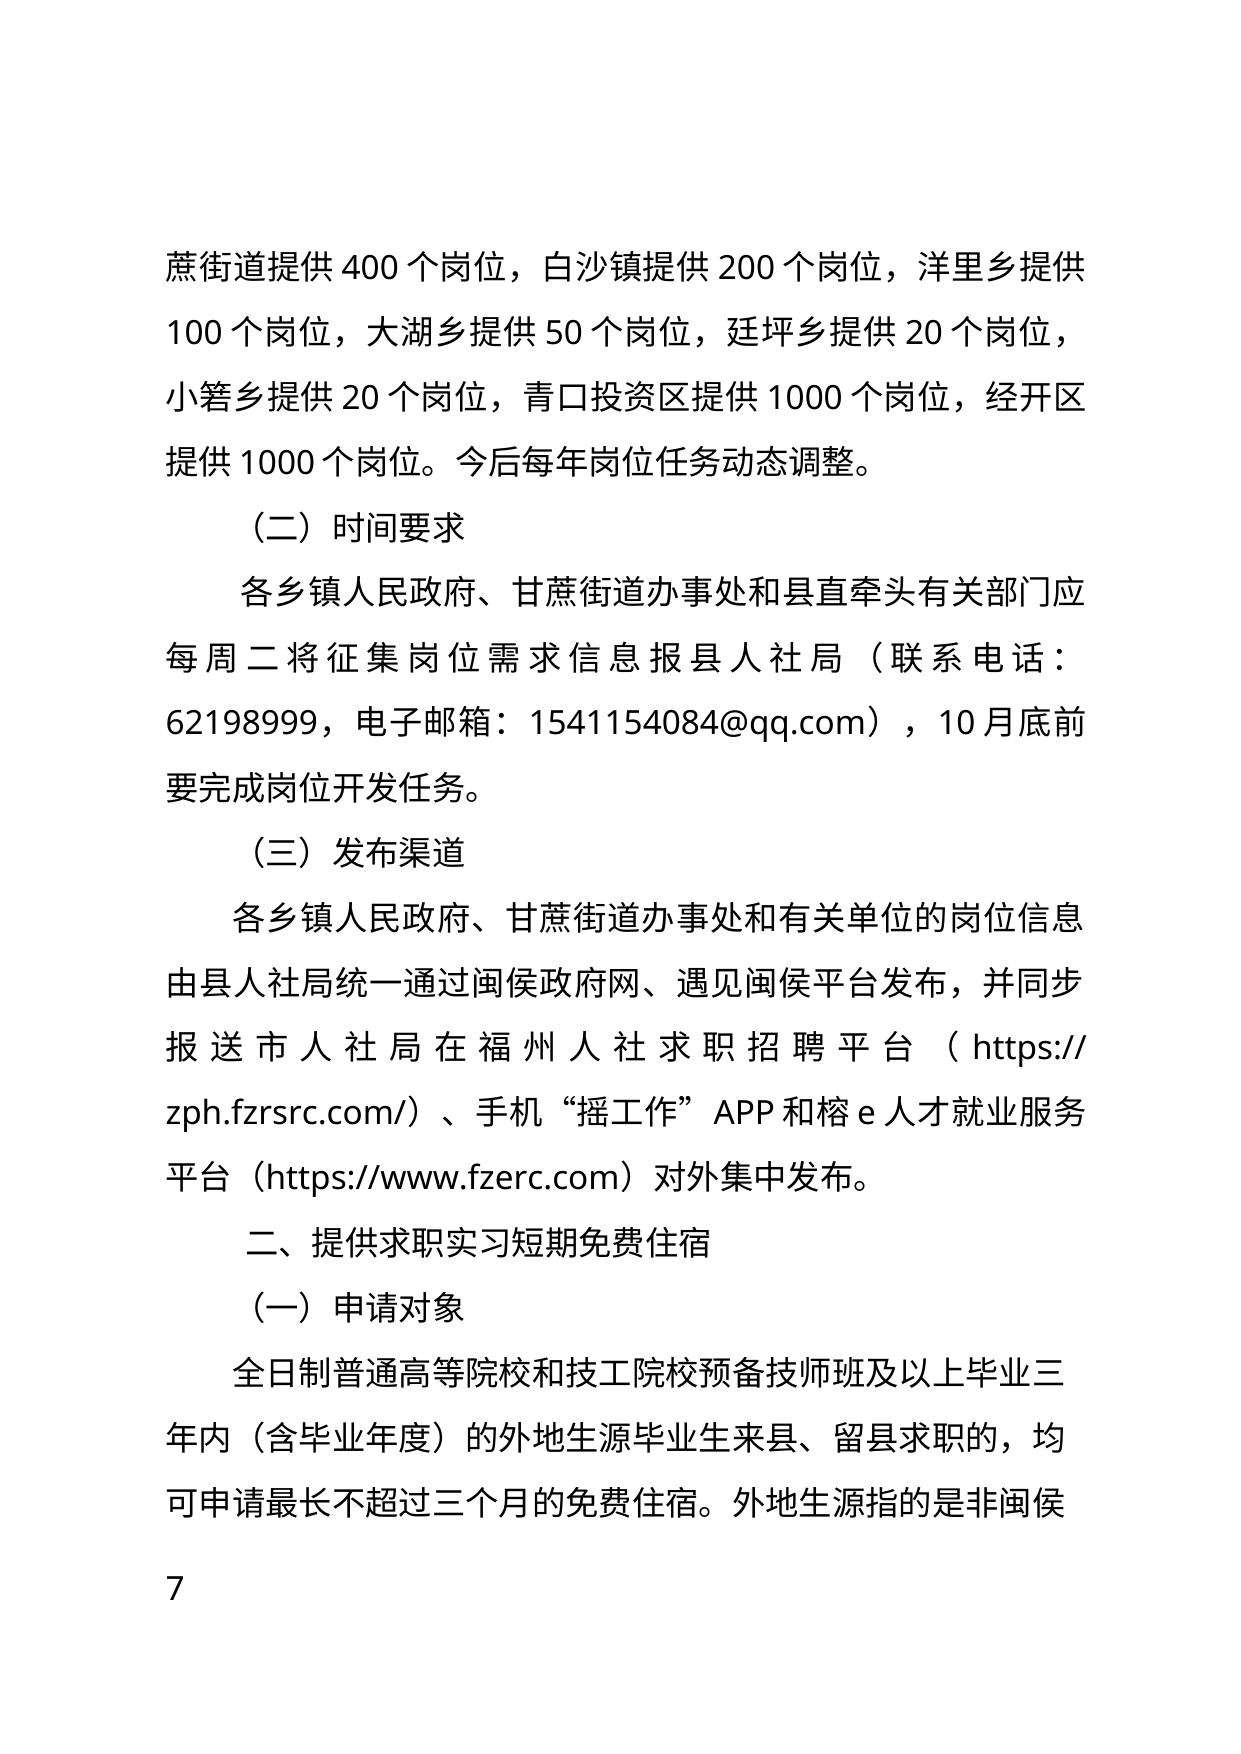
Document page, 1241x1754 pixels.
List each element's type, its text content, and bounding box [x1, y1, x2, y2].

text 二、提供求职实习短期免费住宿 [165, 1208, 1087, 1273]
text （三）发布渠道 [165, 818, 1087, 883]
text （二）时间要求 [165, 493, 1087, 558]
text （一）申请对象 [165, 1273, 1087, 1338]
list 各乡镇人民政府、甘蔗街道办事处和县直牵头有关部门应每周二将征集岗位需求信息报县人社局（联系电话：62198999，电子邮箱：1541154084@qq.com），10月底前要完成岗位开发任务。 [165, 558, 1087, 818]
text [165, 233, 1087, 493]
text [165, 1338, 1087, 1533]
text 各乡镇人民政府、甘蔗街道办事处和有关单位的岗位信息由县人社局统一通过闽侯政府网、遇见闽侯平台发布，并同步报送市人社局在福州人社求职招聘平台（https://zph.fzrsrc.com/）、手机“摇工作”APP和榕e人才就业服务平台（https://www.fzerc.com）对外集中发布。 [165, 883, 1087, 1208]
